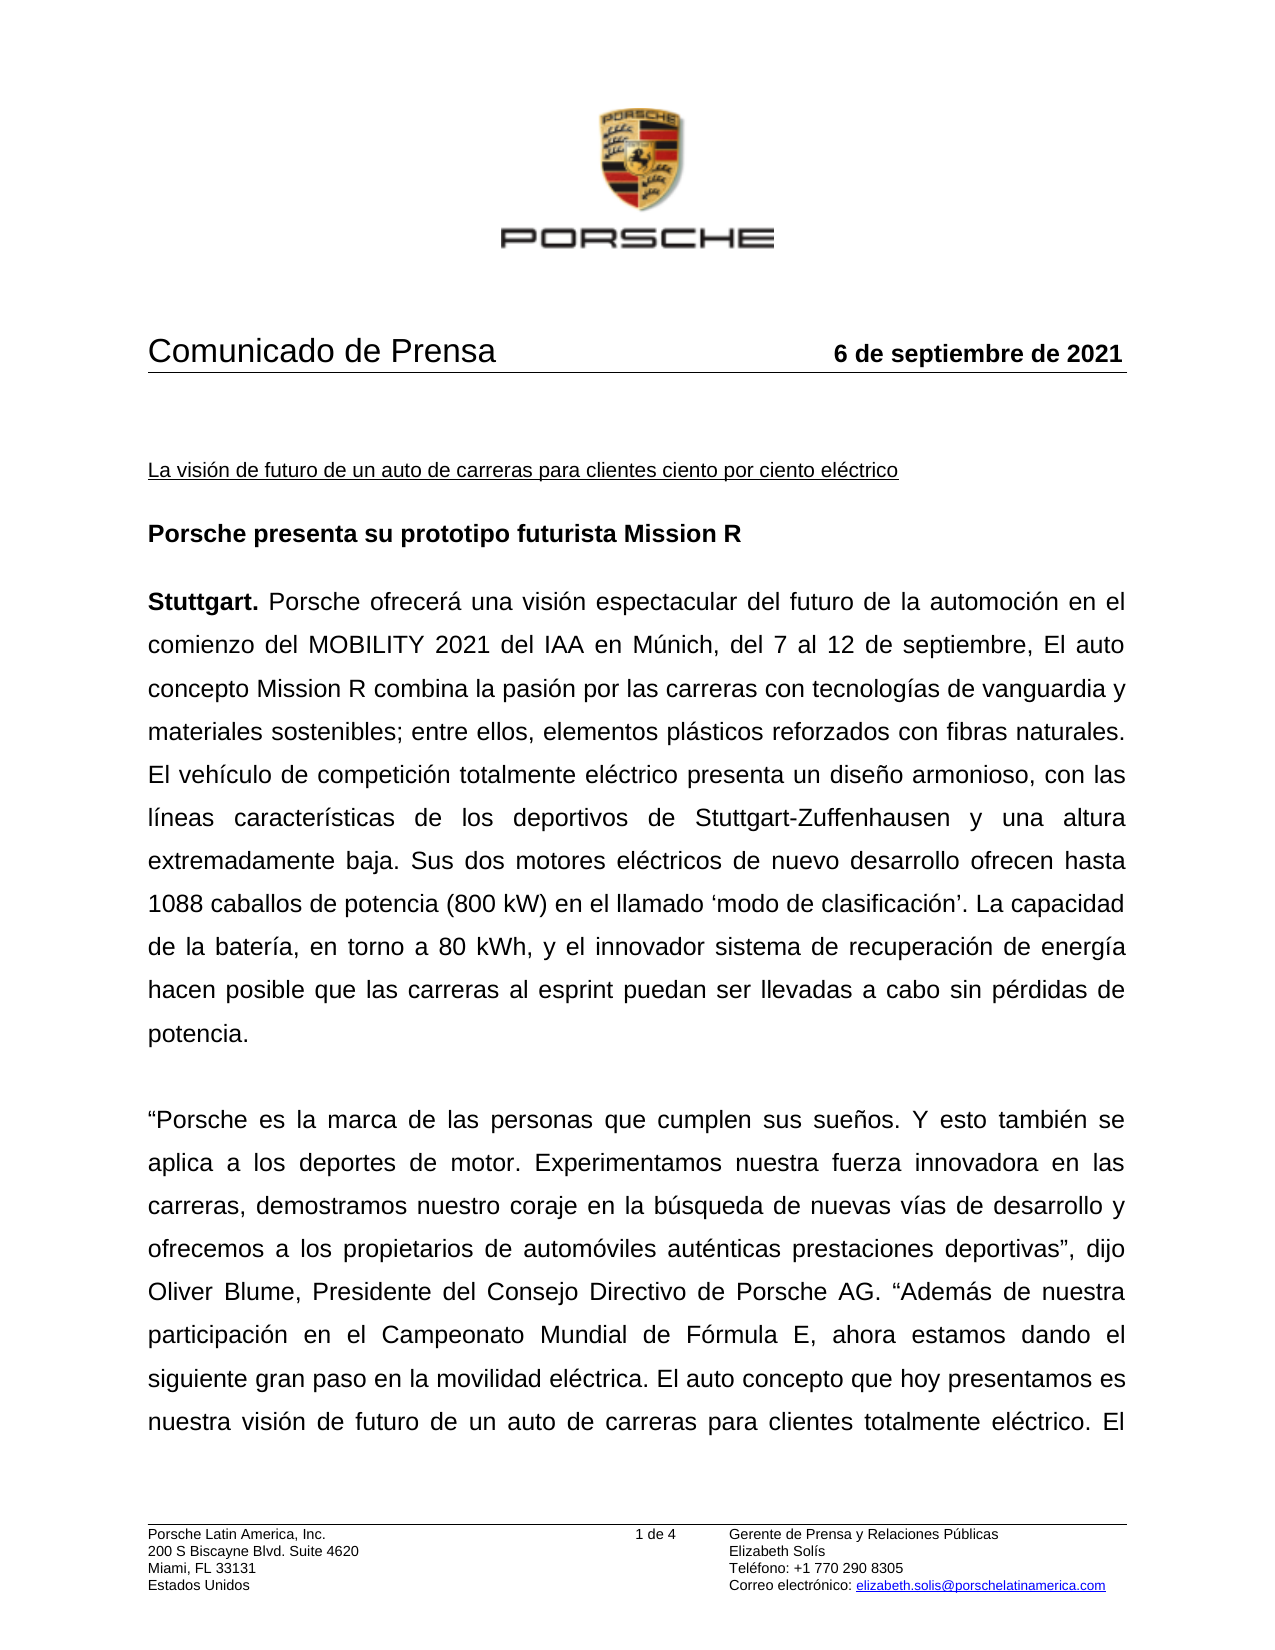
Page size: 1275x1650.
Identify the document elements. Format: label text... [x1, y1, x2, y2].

text Stuttgart. Porsche ofrecerá una visión espectacular del futuro de la automoción en el comienzo del MOBILITY 2021 del IAA en Múnich, del 7 al 12 de septiembre, El auto concepto Mission R combina la pasión por las carreras con tecnologías de vanguardia y materiales sostenibles; entre ellos, elementos plásticos reforzados con fibras naturales. El vehículo de competición totalmente eléctrico presenta un diseño armonioso, con las líneas características de los deportivos de Stuttgart-Zuffenhausen y una altura extremadamente baja. Sus dos motores eléctricos de nuevo desarrollo ofrecen hasta 1088 caballos de potencia (800 kW) en el llamado ‘modo de clasificación’. La capacidad de la batería, en torno a 80 kWh, y el innovador sistema de recuperación de energía hacen posible que las carreras al esprint puedan ser llevadas a cabo sin pérdidas de potencia. [148, 587, 1127, 1047]
text La visión de futuro de un auto de carreras para clientes ciento por ciento eléctrico [148, 458, 1127, 482]
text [148, 1105, 1127, 1435]
text Porsche presenta su prototipo futurista Mission R [148, 519, 1127, 548]
